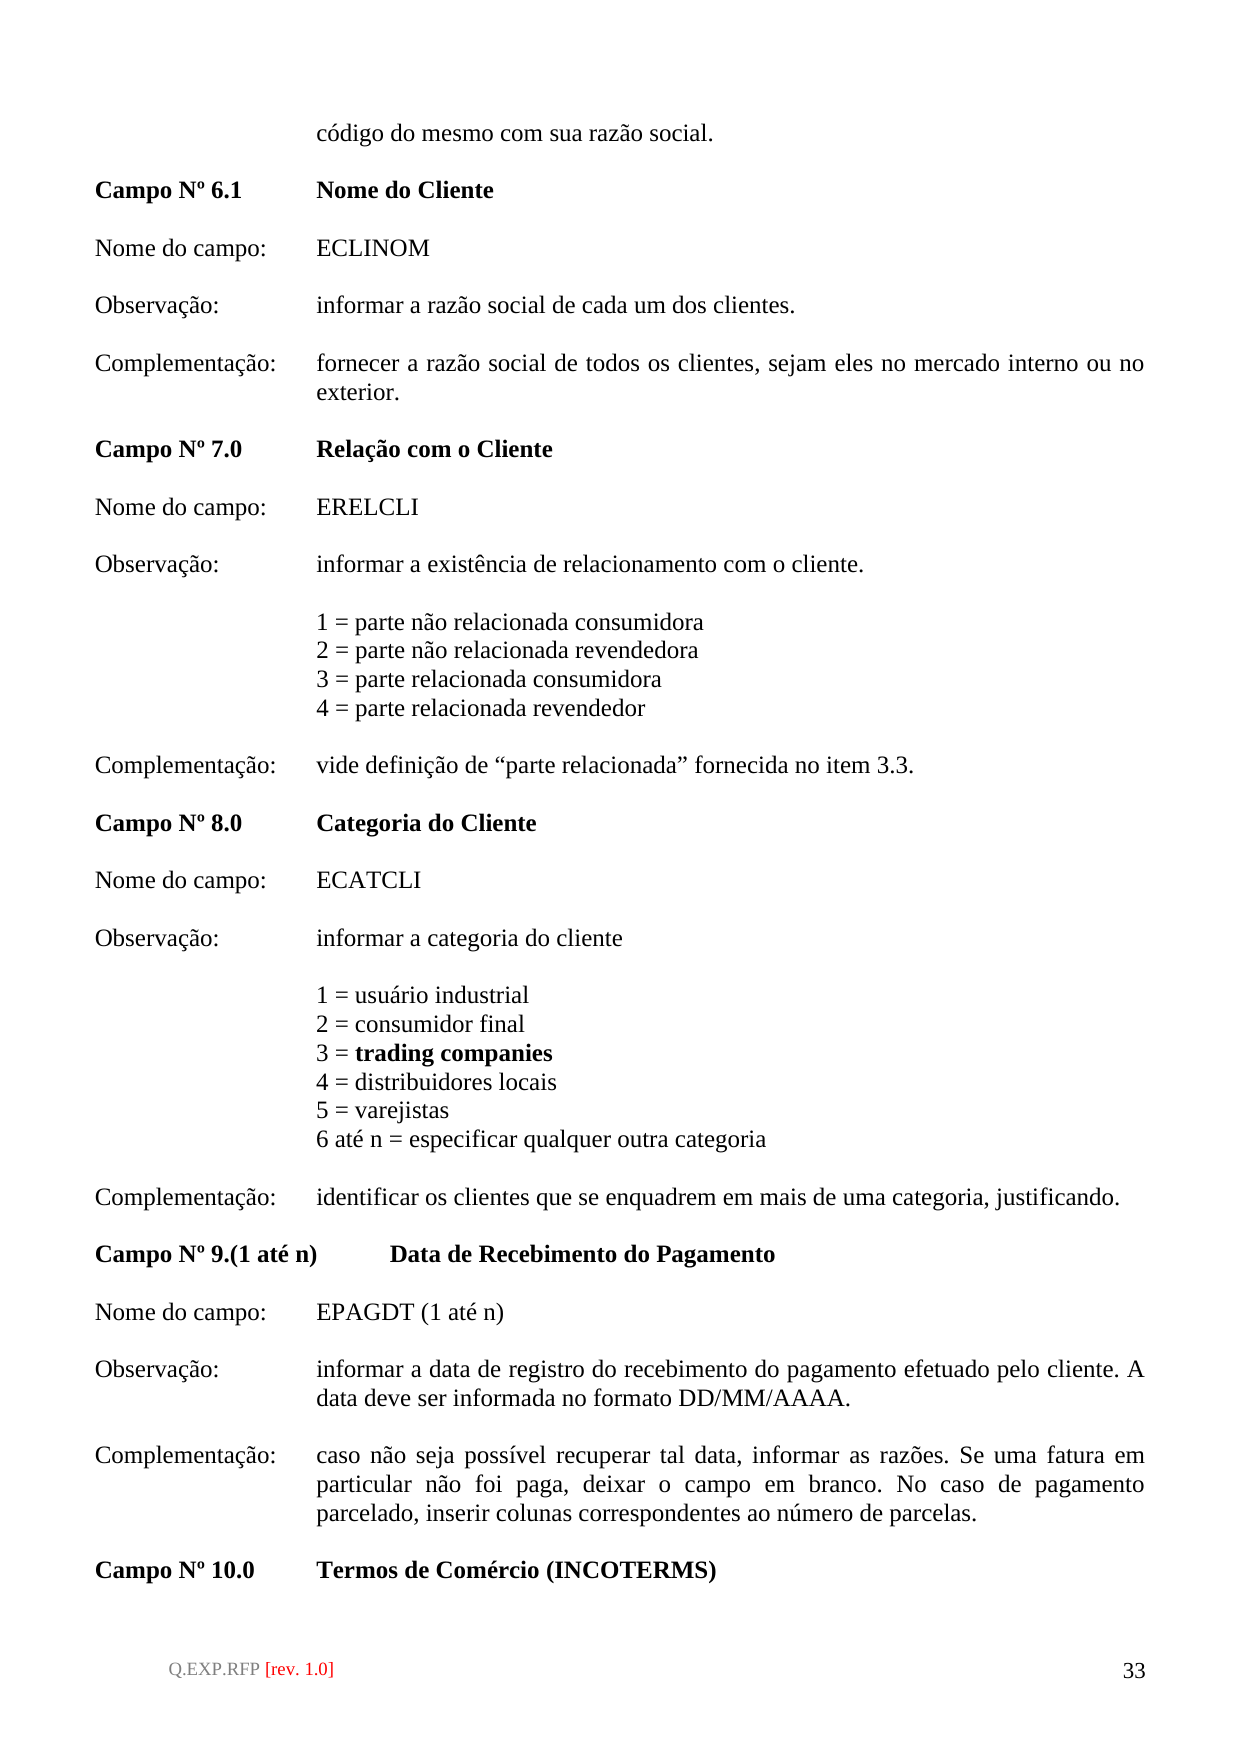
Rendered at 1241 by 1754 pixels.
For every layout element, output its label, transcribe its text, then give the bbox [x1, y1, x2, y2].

text 3 = trading companies [316, 1038, 1146, 1067]
text Nome do campo: ERELCLI [94, 492, 1146, 521]
text Complementação: identificar os clientes que se enquadrem em mais de uma categoria, justificando. [94, 1182, 1146, 1211]
text Observação: informar a razão social de cada um dos clientes. [94, 291, 1146, 319]
text 4 = parte relacionada revendedor [94, 693, 1146, 722]
text 1 = parte não relacionada consumidora [316, 607, 1146, 636]
text 4 = distribuidores locais [316, 1067, 1146, 1096]
text Campo Nº 7.0 Relação com o Cliente [94, 434, 1146, 463]
text Campo Nº 8.0 Categoria do Cliente [94, 808, 1146, 837]
text Campo Nº 6.1 Nome do Cliente [94, 176, 1146, 204]
text Observação: informar a categoria do cliente [94, 923, 1146, 952]
text Observação: informar a existência de relacionamento com o cliente. [94, 549, 1146, 578]
text Campo Nº 10.0 Termos de Comércio (INCOTERMS) [94, 1556, 1146, 1584]
text 3 = parte relacionada consumidora [94, 664, 1146, 693]
text Nome do campo: ECATCLI [94, 866, 1146, 894]
text Nome do campo: ECLINOM [94, 233, 1146, 262]
text Complementação: caso não seja possível recuperar tal data, informar as razões. Se uma fatura em particular não foi paga, deixar o campo em branco. No caso de pagamento parcelado, inserir colunas correspondentes ao número de parcelas. [94, 1441, 1146, 1527]
text 2 = consumidor final [316, 1009, 1146, 1038]
text 5 = varejistas [316, 1096, 1146, 1124]
text Nome do campo: EPAGDT (1 até n) [94, 1297, 1146, 1326]
text Complementação: fornecer a razão social de todos os clientes, sejam eles no mercado interno ou no exterior. [94, 348, 1146, 406]
text 6 até n = especificar qualquer outra categoria [316, 1124, 1146, 1153]
text 1 = usuário industrial [316, 981, 1146, 1009]
text Observação: informar a data de registro do recebimento do pagamento efetuado pelo cliente. A data deve ser informada no formato DD/MM/AAAA. [94, 1354, 1146, 1412]
text 2 = parte não relacionada revendedora [94, 636, 1146, 664]
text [94, 118, 1146, 147]
text Campo Nº 9.(1 até n) Data de Recebimento do Pagamento [94, 1239, 1146, 1268]
text Complementação: vide definição de “parte relacionada” fornecida no item 3.3. [94, 751, 1146, 779]
